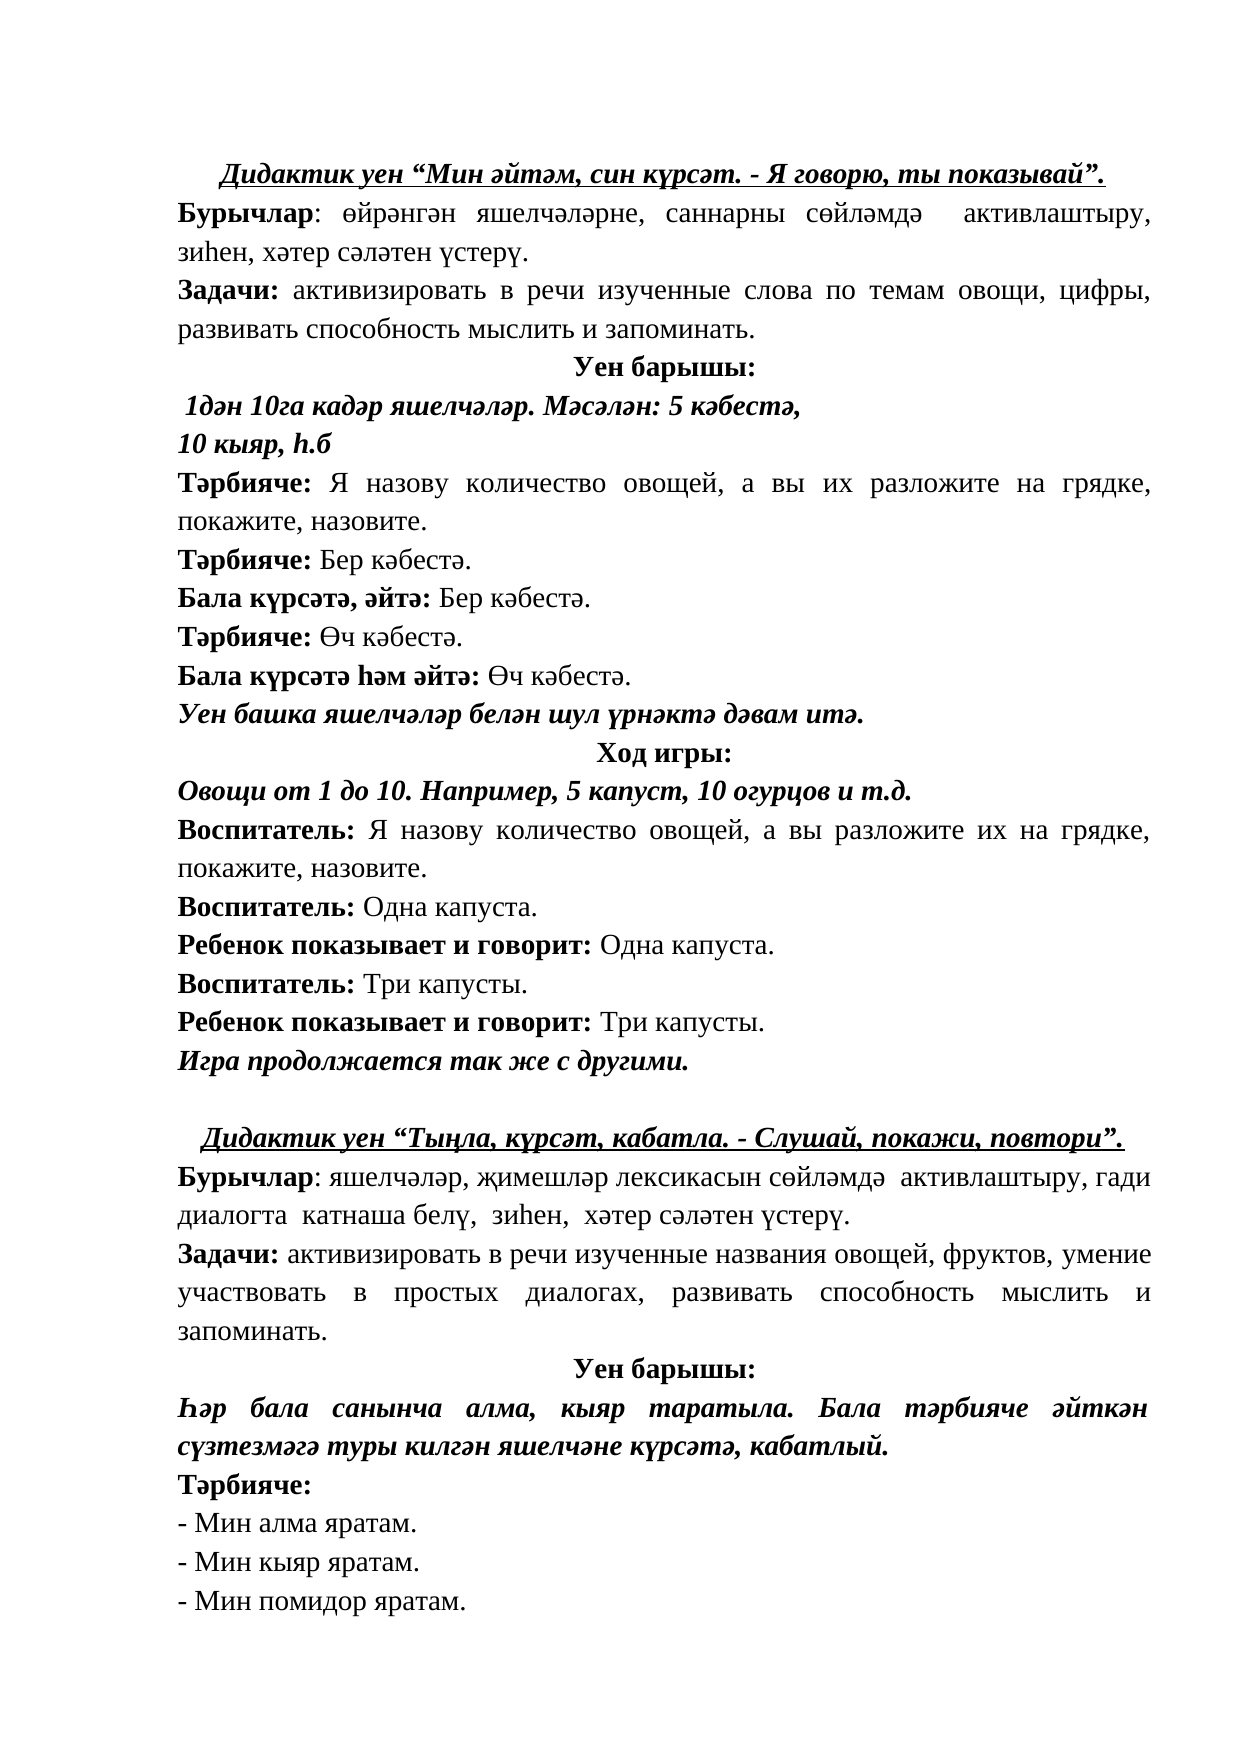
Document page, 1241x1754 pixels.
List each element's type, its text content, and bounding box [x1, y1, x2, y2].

text Воспитатель: Я назову количество овощей, а вы разложите их на грядке, покажите, назовите. [177, 812, 1152, 884]
text - Мин кыяр яратам. [177, 1544, 1152, 1578]
text 10 кыяр, һ.б [177, 426, 1152, 460]
text Һәр бала санынча алма, кыяр таратыла. Бала тәрбияче әйткән сүзтезмәгә туры килгән яшелчәне күрсәтә, кабатлый. [177, 1390, 1152, 1462]
text Ход игры: [177, 735, 1152, 768]
text Задачи: активизировать в речи изученные слова по темам овощи, цифры, развивать способность мыслить и запоминать. [177, 272, 1152, 344]
text Тәрбияче: Я назову количество овощей, а вы их разложите на грядке, покажите, назовите. [177, 465, 1152, 537]
text Уен барышы: [177, 349, 1152, 383]
text Задачи: активизировать в речи изученные названия овощей, фруктов, умение участвовать в простых диалогах, развивать способность мыслить и запоминать. [177, 1236, 1152, 1346]
text Игра продолжается так же с другими. [177, 1043, 1152, 1077]
text Воспитатель: Одна капуста. [177, 889, 1152, 922]
text Овощи от 1 до 10. Например, 5 капуст, 10 огурцов и т.д. [177, 773, 1152, 807]
text Воспитатель: Три капусты. [177, 966, 1152, 999]
text 1дән 10га кадәр яшелчәләр. Мәсәлән: 5 кәбестә, [177, 388, 1152, 421]
text Бурычлар: өйрәнгән яшелчәләрне, саннарны сөйләмдә активлаштыру, зиһен, хәтер сәләтен үстерү. [177, 195, 1152, 267]
text Тәрбияче: [177, 1467, 1152, 1501]
text Ребенок показывает и говорит: Три капусты. [177, 1004, 1152, 1038]
text - Мин помидор яратам. [177, 1583, 1152, 1616]
text Уен барышы: [177, 1351, 1152, 1385]
text Тәрбияче: Өч кәбестә. [177, 619, 1152, 653]
text Дидактик уен “Тыңла, күрсәт, кабатла. - Слушай, покажи, повтори”. [177, 1120, 1152, 1154]
text Бала күрсәтә, әйтә: Бер кәбестә. [177, 581, 1152, 614]
text Бала күрсәтә һәм әйтә: Өч кәбестә. [177, 658, 1152, 691]
text Ребенок показывает и говорит: Одна капуста. [177, 927, 1152, 961]
text Уен башка яшелчәләр белән шул үрнәктә дәвам итә. [177, 696, 1152, 730]
text Бурычлар: яшелчәләр, җимешләр лексикасын сөйләмдә активлаштыру, гади диалогта катнаша белү, зиһен, хәтер сәләтен үстерү. [177, 1159, 1152, 1231]
text - Мин алма яратам. [177, 1506, 1152, 1539]
text Дидактик уен “Мин әйтәм, син күрсәт. - Я говорю, ты показывай”. [177, 157, 1152, 190]
text Тәрбияче: Бер кәбестә. [177, 542, 1152, 576]
